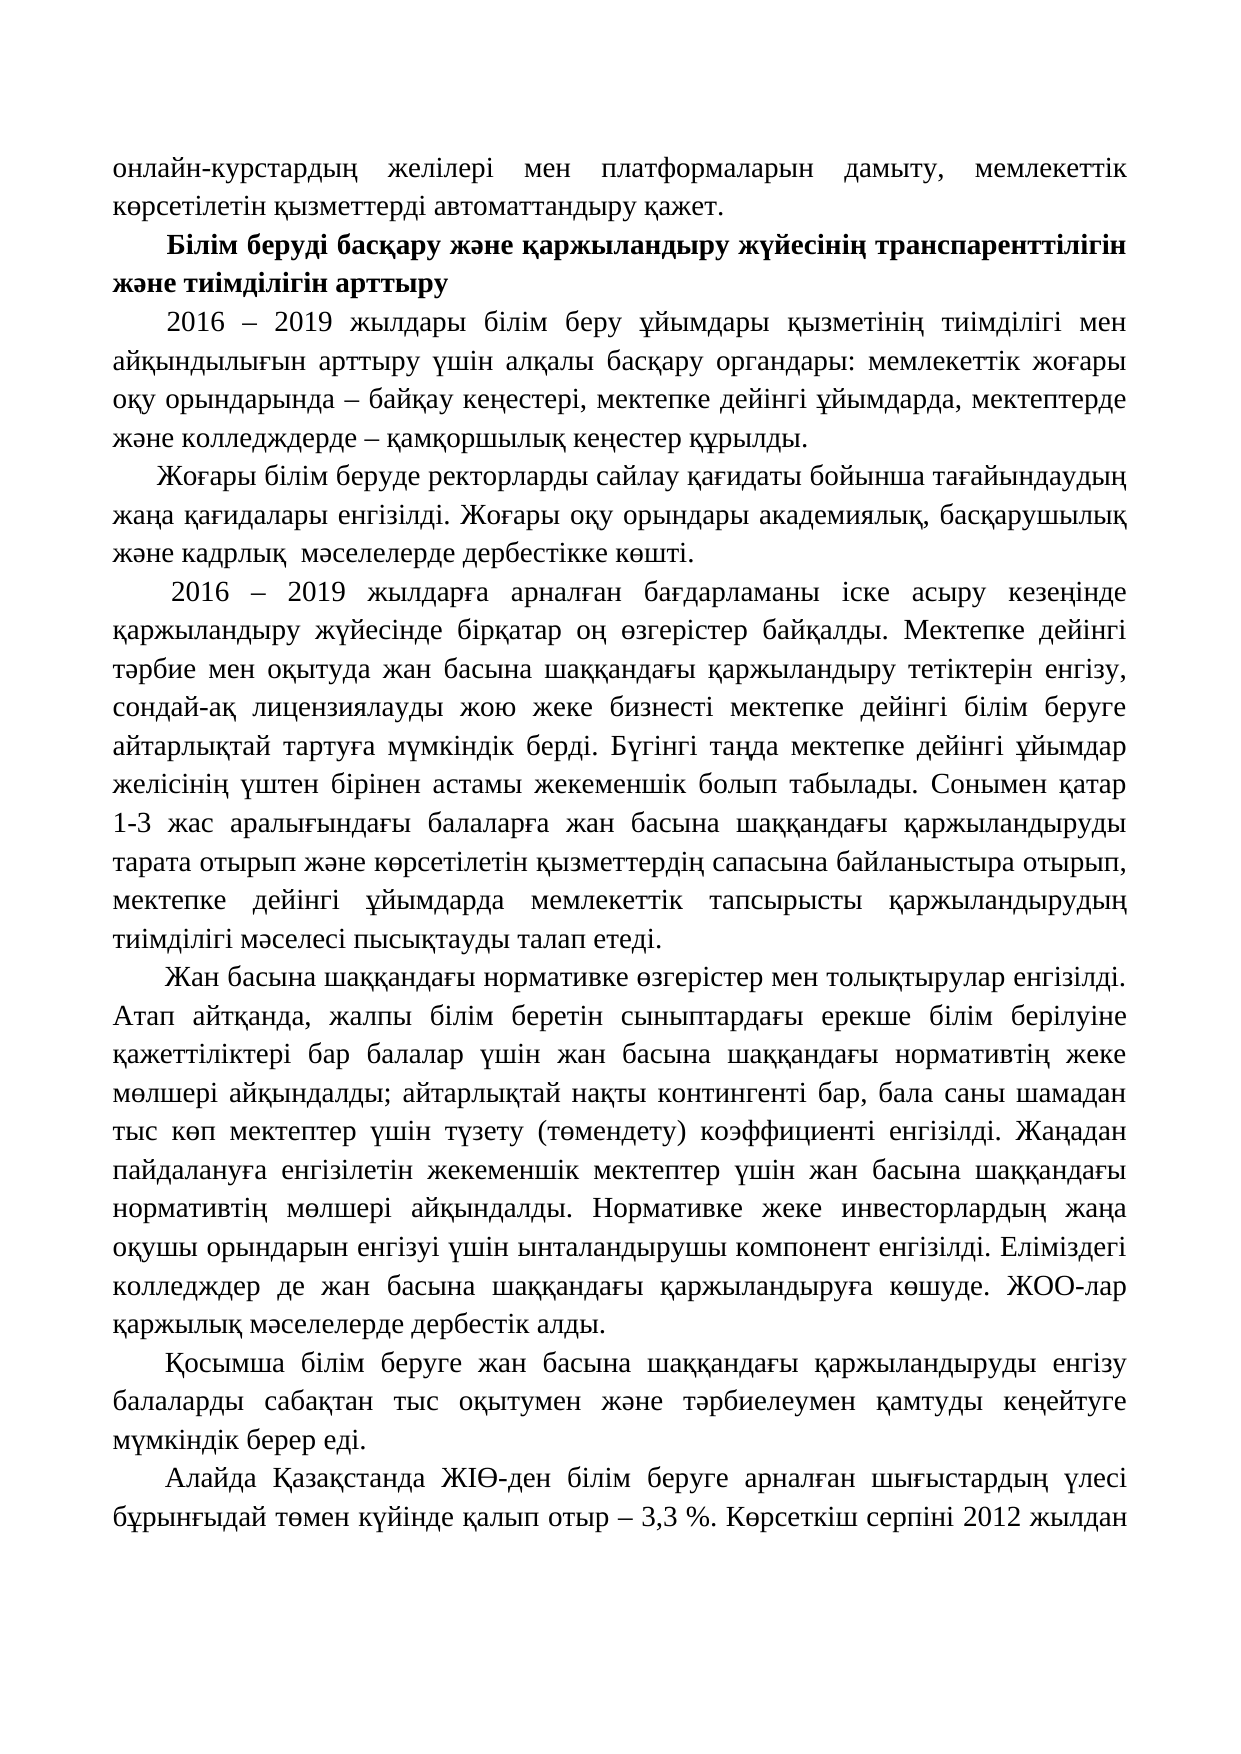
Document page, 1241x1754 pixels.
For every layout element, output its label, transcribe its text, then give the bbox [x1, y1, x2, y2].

text Жоғары білім беруде ректорларды сайлау қағидаты бойынша тағайындаудың жаңа қағидалары енгізілді. Жоғары оқу орындары академиялық, басқарушылық және кадрлық мәселелерде дербестікке көшті. [112, 458, 1128, 569]
text Жан басына шаққандағы нормативке өзгерістер мен толықтырулар енгізілді. Атап айтқанда, жалпы білім беретін сыныптардағы ерекше білім берілуіне қажеттіліктері бар балалар үшін жан басына шаққандағы нормативтің жеке мөлшері айқындалды; айтарлықтай нақты контингенті бар, бала саны шамадан тыс көп мектептер үшін түзету (төмендету) коэффициенті енгізілді. Жаңадан пайдалануға енгізілетін жекеменшік мектептер үшін жан басына шаққандағы нормативтің мөлшері айқындалды. Нормативке жеке инвесторлардың жаңа оқушы орындарын енгізуі үшін ынталандырушы компонент енгізілді. Еліміздегі колледждер де жан басына шаққандағы қаржыландыруға көшуде. ЖОО-лар қаржылық мәселелерде дербестік алды. [112, 959, 1128, 1340]
text Білім беруді басқару және қаржыландыру жүйесінің транспаренттілігін және тиімділігін арттыру [112, 227, 1128, 299]
text 2016 – 2019 жылдары білім беру ұйымдары қызметінің тиімділігі мен айқындылығын арттыру үшін алқалы басқару органдары: мемлекеттік жоғары оқу орындарында – байқау кеңестері, мектепке дейінгі ұйымдарда, мектептерде және колледждерде – қамқоршылық кеңестер құрылды. [112, 304, 1128, 453]
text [112, 1460, 1128, 1532]
text Қосымша білім беруге жан басына шаққандағы қаржыландыруды енгізу балаларды сабақтан тыс оқытумен және тәрбиелеумен қамтуды кеңейтуге мүмкіндік берер еді. [112, 1345, 1128, 1455]
text 2016 – 2019 жылдарға арналған бағдарламаны іске асыру кезеңінде қаржыландыру жүйесінде бірқатар оң өзгерістер байқалды. Мектепке дейінгі тәрбие мен оқытуда жан басына шаққандағы қаржыландыру тетіктерін енгізу, сондай-ақ лицензиялауды жою жеке бизнесті мектепке дейінгі білім беруге айтарлықтай тартуға мүмкіндік берді. Бүгінгі таңда мектепке дейінгі ұйымдар желісінің үштен бірінен астамы жекеменшік болып табылады. Сонымен қатар 1-3 жас аралығындағы балаларға жан басына шаққандағы қаржыландыруды тарата отырып және көрсетілетін қызметтердің сапасына байланыстыра отырып, мектепке дейінгі ұйымдарда мемлекеттік тапсырысты қаржыландырудың тиімділігі мәселесі пысықтауды талап етеді. [112, 574, 1128, 954]
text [112, 150, 1128, 222]
